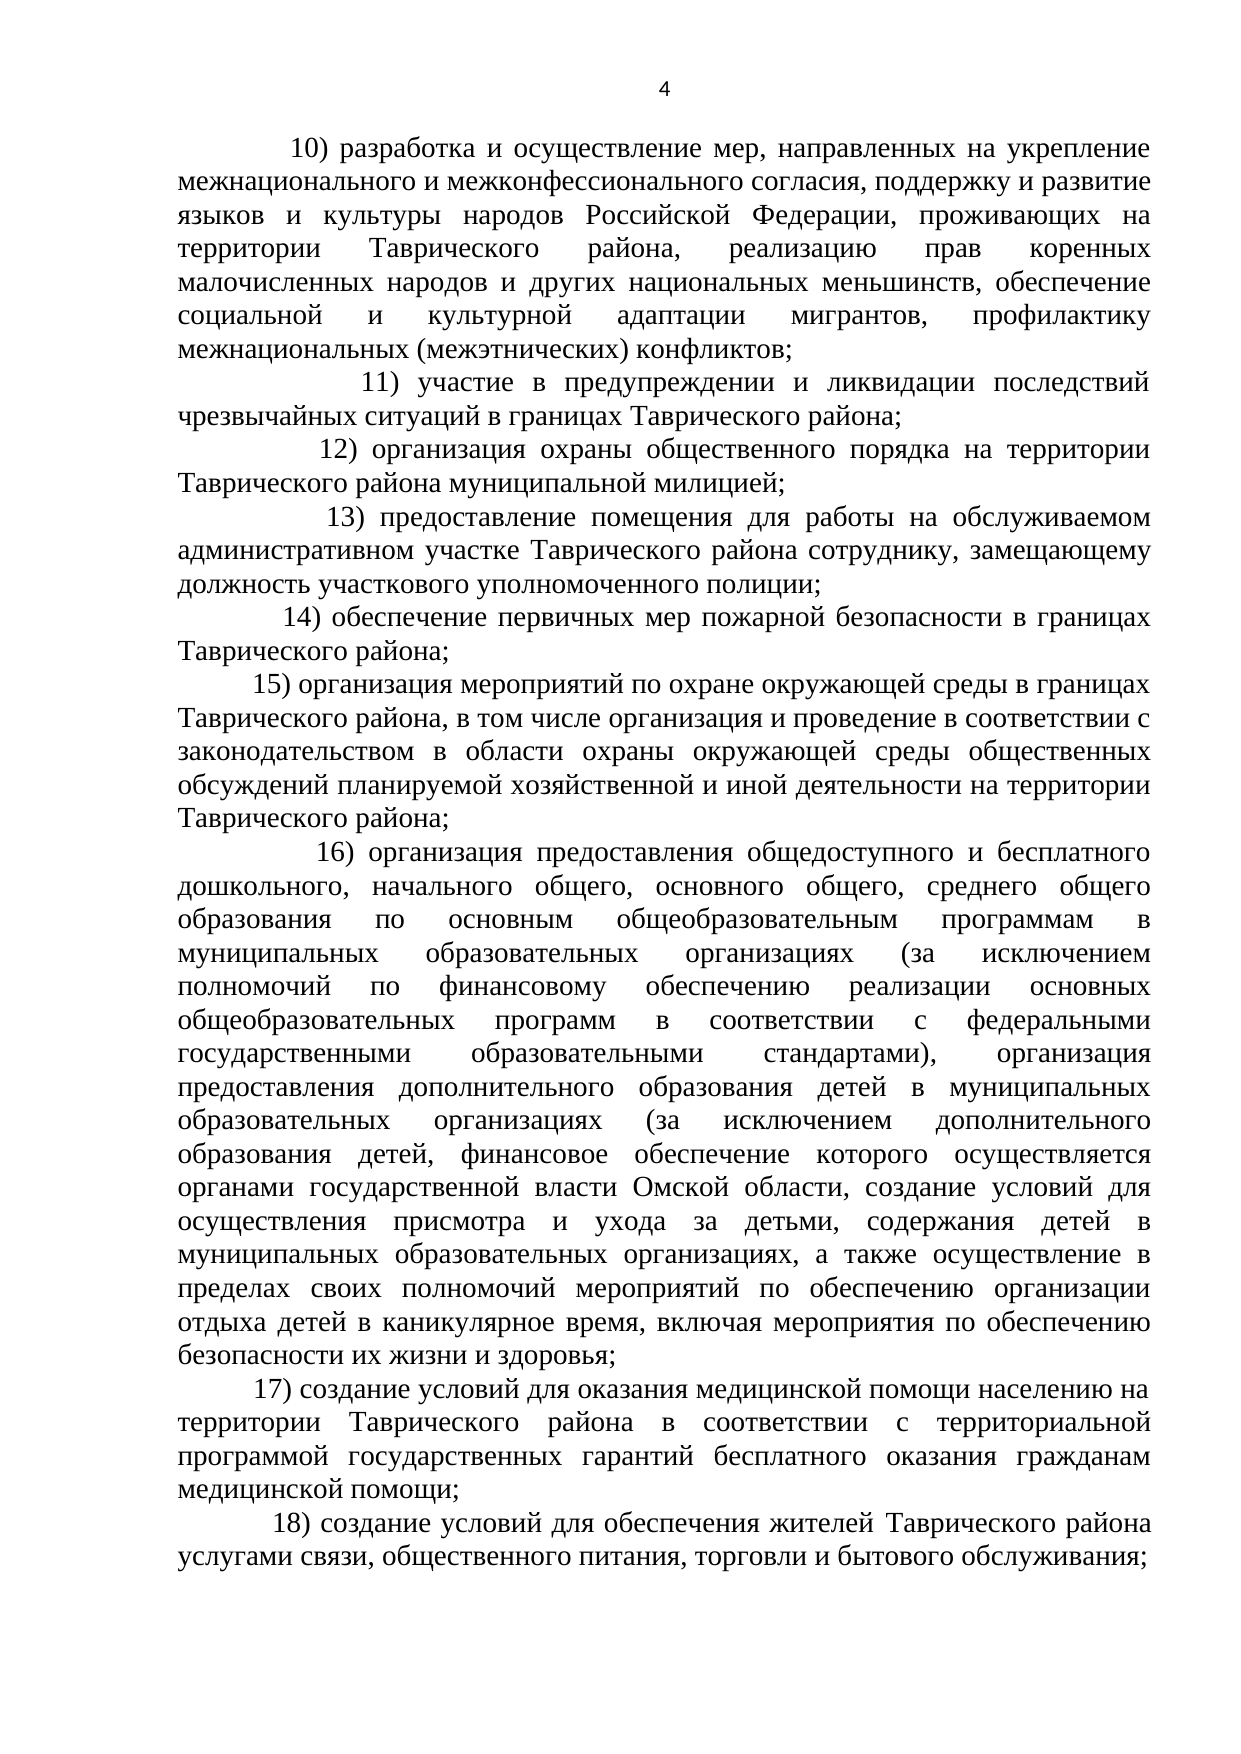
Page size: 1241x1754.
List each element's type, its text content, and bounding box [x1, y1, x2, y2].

text 18) создание условий для обеспечения жителей Таврического района услугами связи, общественного питания, торговли и бытового обслуживания; [177, 1505, 1152, 1572]
text 14) обеспечение первичных мер пожарной безопасности в границах Таврического района; [177, 599, 1152, 666]
text 10) разработка и осуществление мер, направленных на укрепление межнационального и межконфессионального согласия, поддержку и развитие языков и культуры народов Российской Федерации, проживающих на территории Таврического района, реализацию прав коренных малочисленных народов и других национальных меньшинств, обеспечение социальной и культурной адаптации мигрантов, профилактику межнациональных (межэтнических) конфликтов; [177, 130, 1152, 364]
text 13) предоставление помещения для работы на обслуживаемом административном участке Таврического района сотруднику, замещающему должность участкового уполномоченного полиции; [177, 499, 1152, 599]
text 11) участие в предупреждении и ликвидации последствий чрезвычайных ситуаций в границах Таврического района; [177, 364, 1152, 432]
text 15) организация мероприятий по охране окружающей среды в границах Таврического района, в том числе организация и проведение в соответствии с законодательством в области охраны окружающей среды общественных обсуждений планируемой хозяйственной и иной деятельности на территории Таврического района; [177, 666, 1152, 834]
text 16) организация предоставления общедоступного и бесплатного дошкольного, начального общего, основного общего, среднего общего образования по основным общеобразовательным программам в муниципальных образовательных организациях (за исключением полномочий по финансовому обеспечению реализации основных общеобразовательных программ в соответствии с федеральными государственными образовательными стандартами), организация предоставления дополнительного образования детей в муниципальных образовательных организациях (за исключением дополнительного образования детей, финансовое обеспечение которого осуществляется органами государственной власти Омской области, создание условий для осуществления присмотра и ухода за детьми, содержания детей в муниципальных образовательных организациях, а также осуществление в пределах своих полномочий мероприятий по обеспечению организации отдыха детей в каникулярное время, включая мероприятия по обеспечению безопасности их жизни и здоровья; [177, 834, 1152, 1371]
text 12) организация охраны общественного порядка на территории Таврического района муниципальной милицией; [177, 432, 1152, 499]
text 17) создание условий для оказания медицинской помощи населению на территории Таврического района в соответствии с территориальной программой государственных гарантий бесплатного оказания гражданам медицинской помощи; [177, 1371, 1152, 1505]
